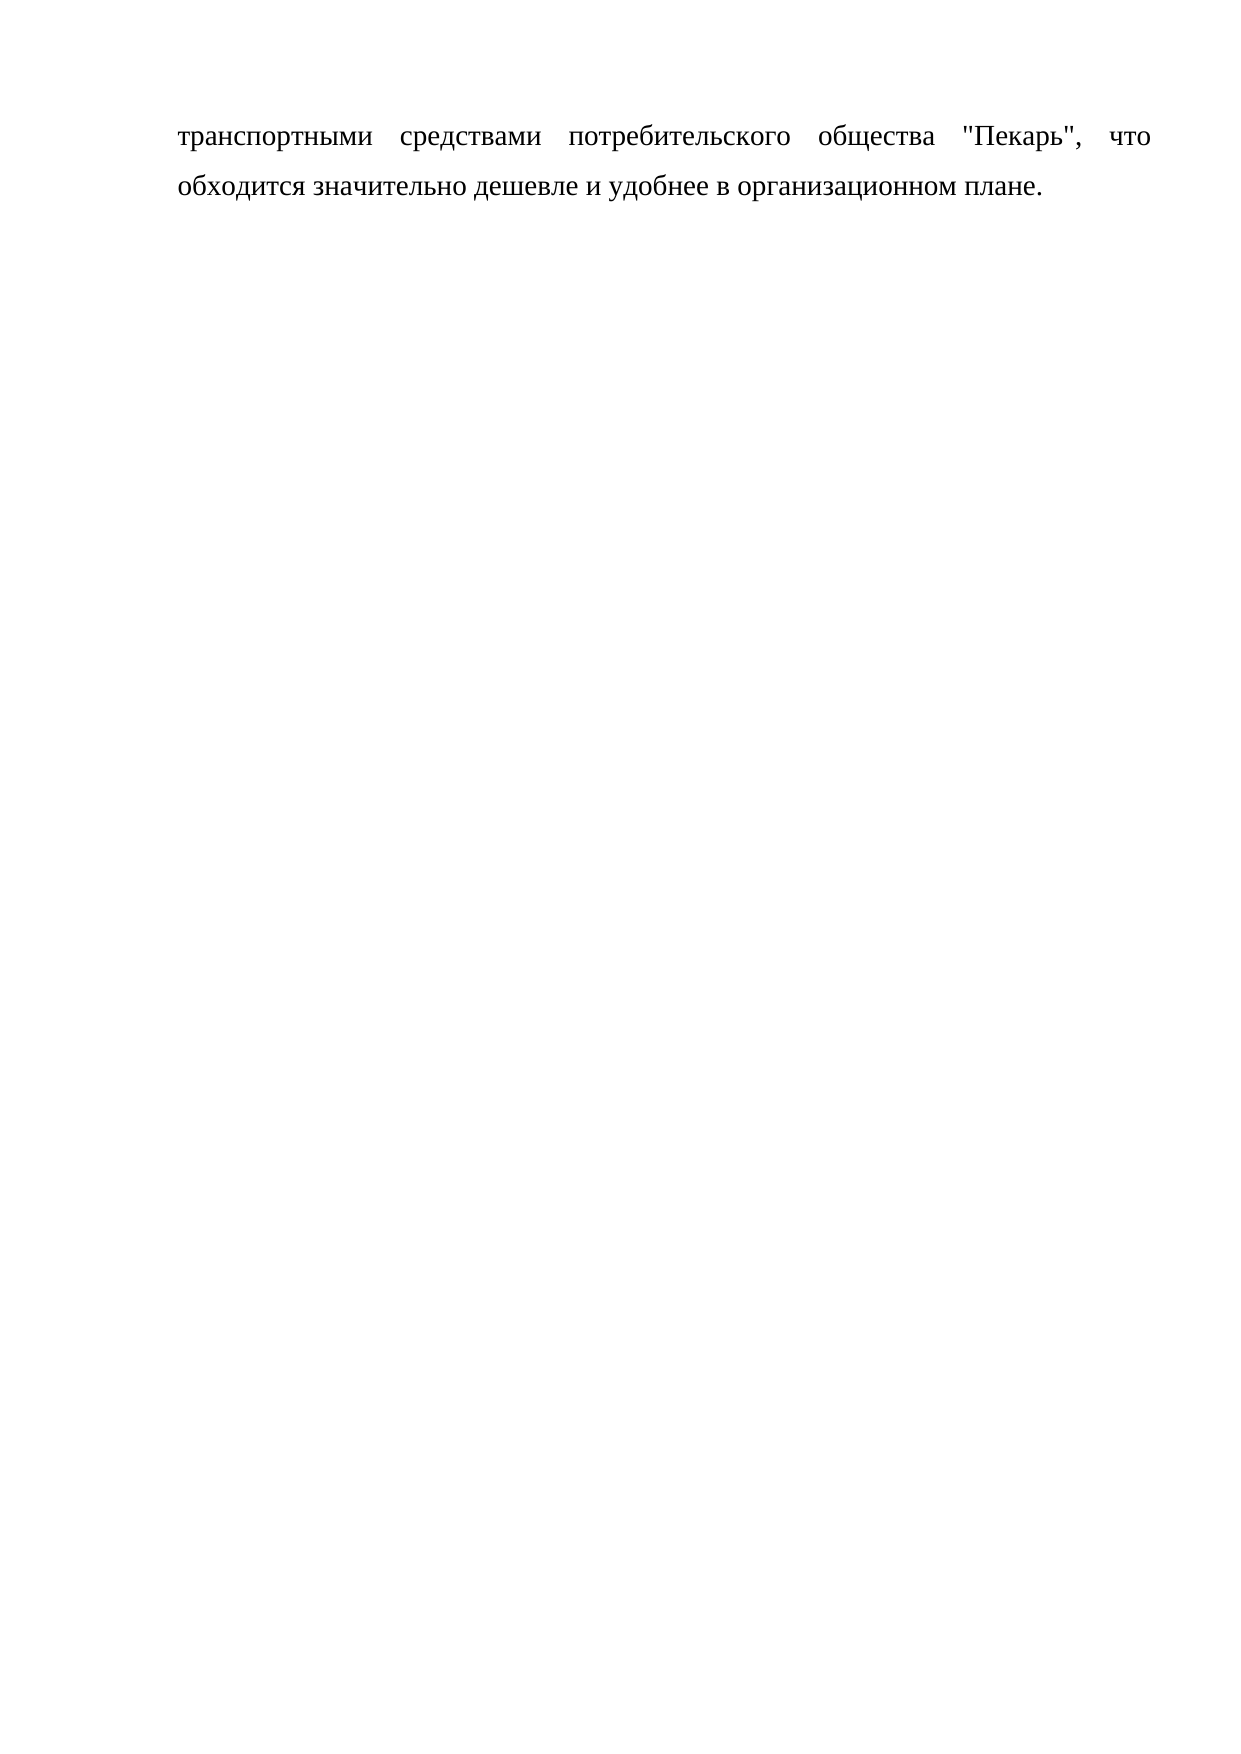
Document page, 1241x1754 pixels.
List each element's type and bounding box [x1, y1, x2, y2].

text [177, 118, 1152, 202]
